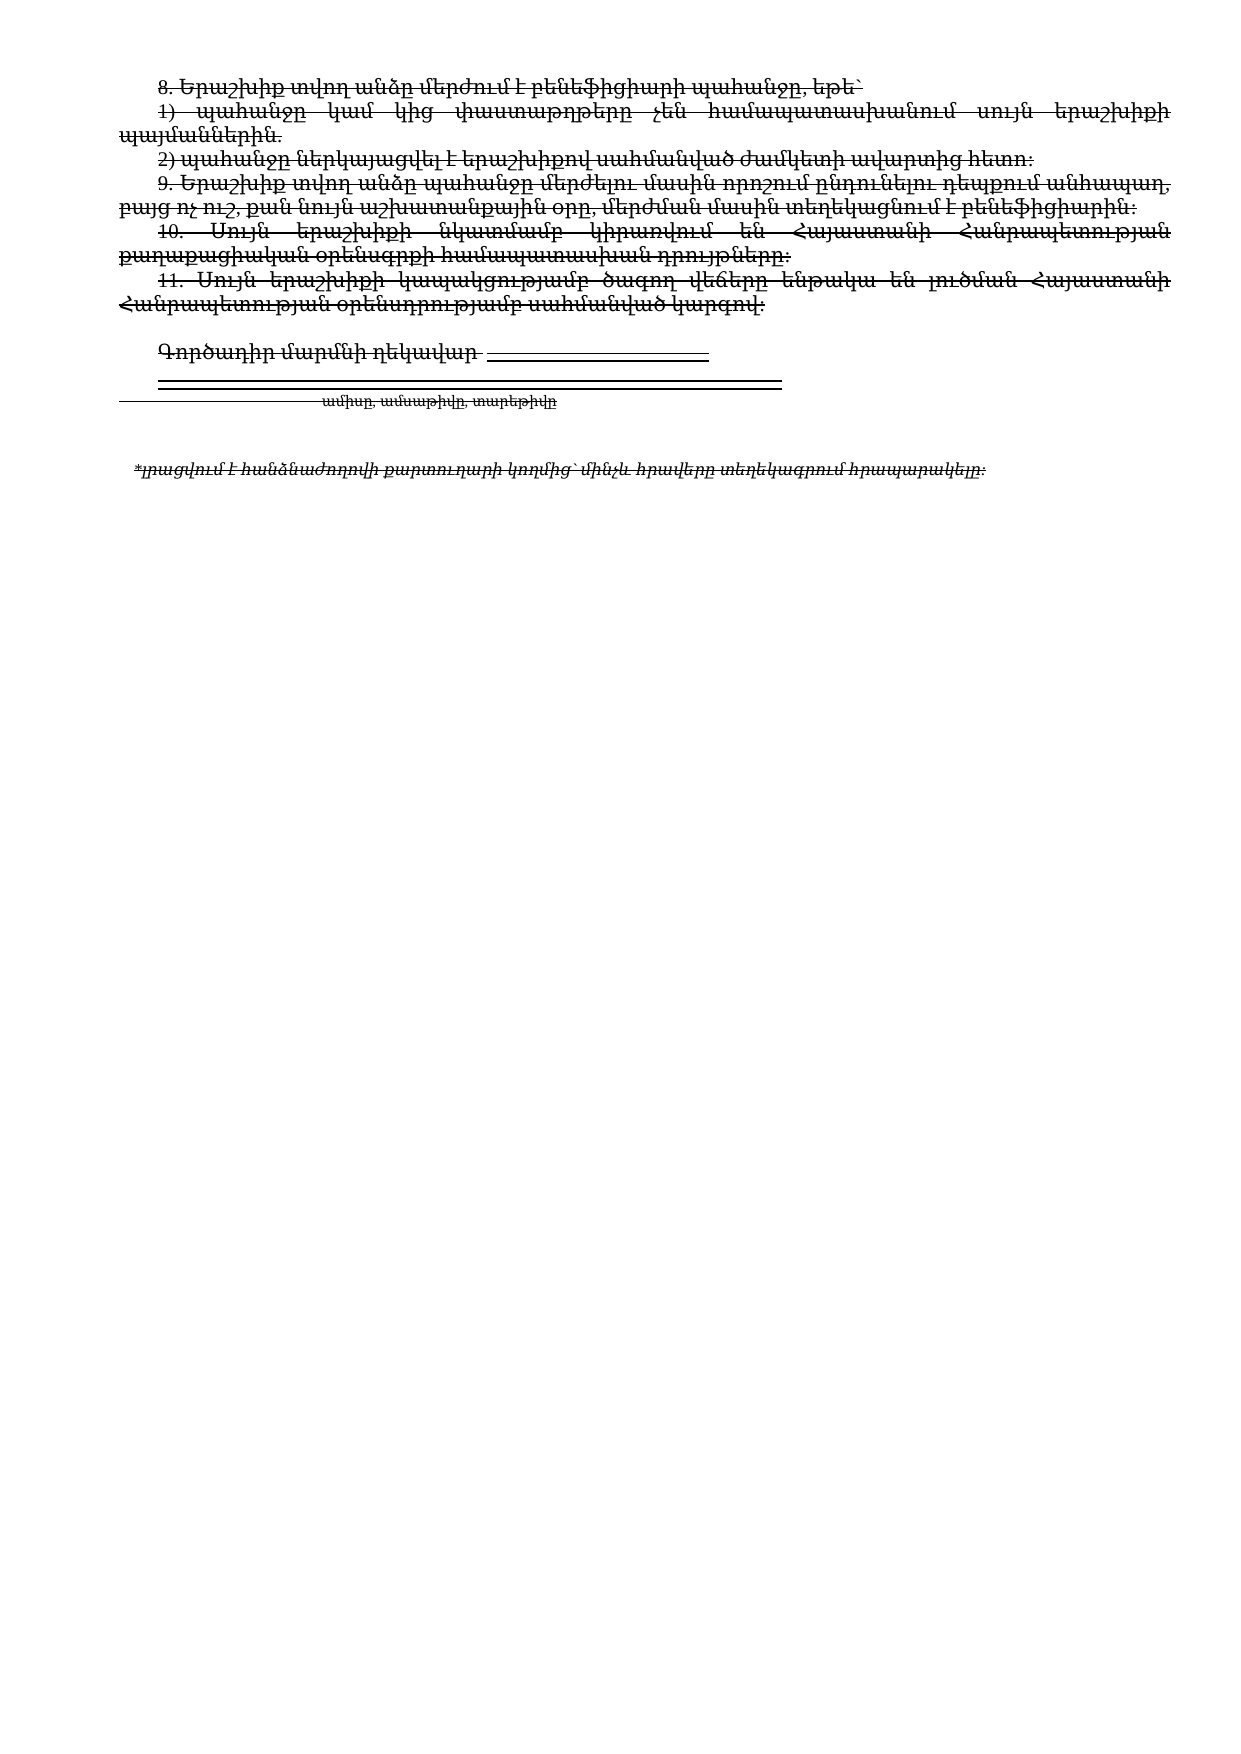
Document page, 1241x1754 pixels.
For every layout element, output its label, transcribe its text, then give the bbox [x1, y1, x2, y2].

text 1) պահանջը կամ կից փաստաթղթերը չեն համապատասխանում սույն երաշխիքի պայմաններին. [118, 99, 1171, 147]
text 9. Երաշխիք տվող անձը պահանջը մերժելու մասին որոշում ընդունելու դեպքում անհապաղ, բայց ոչ ուշ, քան նույն աշխատանքային օրը, մերժման մասին տեղեկացնում է բենեֆիցիարին: [118, 171, 1171, 219]
text ամիսը, ամսաթիվը, տարեթիվը [118, 392, 1171, 421]
text 8. Երաշխիք տվող անձը մերժում է բենեֆիցիարի պահանջը, եթե` [118, 75, 1171, 99]
text Գործադիր մարմնի ղեկավար [118, 340, 1171, 364]
text *լրացվում է հանձնաժողովի քարտուղարի կողմից` մինչև հրավերը տեղեկագրում հրապարակելը: [118, 459, 1171, 479]
text 11. Սույն երաշխիքի կապակցությամբ ծագող վեճերը ենթակա են լուծման Հայաստանի Հանրապետության օրենսդրությամբ սահմանված կարգով: [118, 267, 1171, 316]
text 2) պահանջը ներկայացվել է երաշխիքով սահմանված ժամկետի ավարտից հետո: [118, 147, 1171, 171]
text 10. Սույն երաշխիքի նկատմամբ կիրառվում են Հայաստանի Հանրապետության քաղաքացիական օրենսգրքի համապատասխան դրույթները: [118, 219, 1171, 267]
